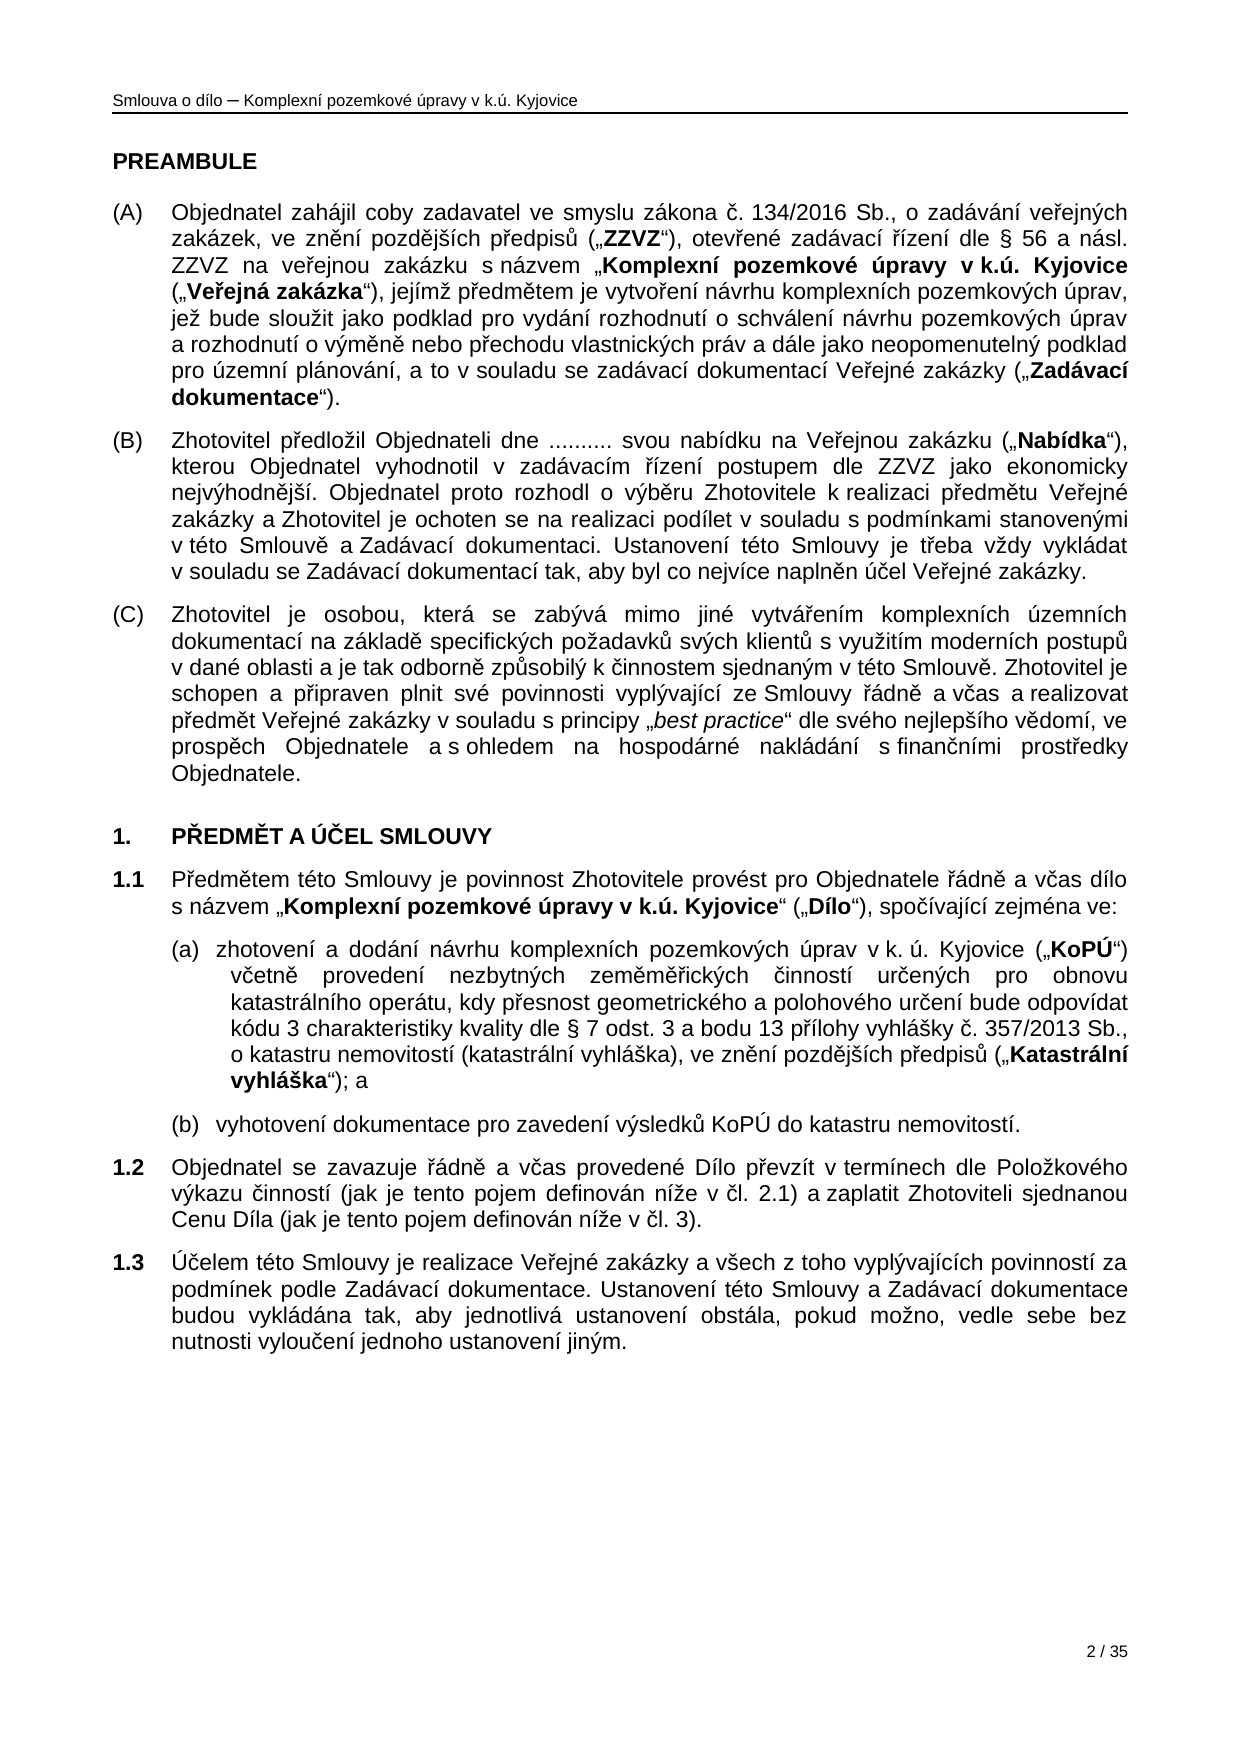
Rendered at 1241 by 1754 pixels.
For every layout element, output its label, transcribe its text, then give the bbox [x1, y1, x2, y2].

text Účelem této Smlouvy je realizace Veřejné zakázky a všech z toho vyplývajících povinností za podmínek podle Zadávací dokumentace. Ustanovení této Smlouvy a Zadávací dokumentace budou vykládána tak, aby jednotlivá ustanovení obstála, pokud možno, vedle sebe bez nutnosti vyloučení jednoho ustanovení jiným. [112, 1249, 1128, 1355]
text Zhotovitel předložil Objednateli dne .......... svou nabídku na Veřejnou zakázku („Nabídka“), kterou Objednatel vyhodnotil v zadávacím řízení postupem dle ZZVZ jako ekonomicky nejvýhodnější. Objednatel proto rozhodl o výběru Zhotovitele k realizaci předmětu Veřejné zakázky a Zhotovitel je ochoten se na realizaci podílet v souladu s podmínkami stanovenými v této Smlouvě a Zadávací dokumentaci. Ustanovení této Smlouvy je třeba vždy vykládat v souladu se Zadávací dokumentací tak, aby byl co nejvíce naplněn účel Veřejné zakázky. [112, 427, 1128, 585]
text Předmětem této Smlouvy je povinnost Zhotovitele provést pro Objednatele řádně a včas dílo s názvem „Komplexní pozemkové úpravy v k.ú. Kyjovice“ („Dílo“), spočívající zejména ve: [112, 866, 1128, 919]
text Objednatel se zavazuje řádně a včas provedené Dílo převzít v termínech dle Položkového výkazu činností (jak je tento pojem definován níže v čl. 2.1) a zaplatit Zhotoviteli sjednanou Cenu Díla (jak je tento pojem definován níže v čl. 3). [112, 1153, 1128, 1233]
text zhotovení a dodání návrhu komplexních pozemkových úprav v k. ú. Kyjovice („KoPÚ“) včetně provedení nezbytných zeměměřických činností určených pro obnovu katastrálního operátu, kdy přesnost geometrického a polohového určení bude odpovídat kódu 3 charakteristiky kvality dle § 7 odst. 3 a bodu 13 přílohy vyhlášky č. 357/2013 Sb., o katastru nemovitostí (katastrální vyhláška), ve znění pozdějších předpisů („Katastrální vyhláška“); a [171, 936, 1128, 1094]
text Předmět a účel smlouvy [112, 823, 1128, 850]
subtitle Preambule [112, 148, 1128, 174]
text Zhotovitel je osobou, která se zabývá mimo jiné vytvářením komplexních územních dokumentací na základě specifických požadavků svých klientů s využitím moderních postupů v dané oblasti a je tak odborně způsobilý k činnostem sjednaným v této Smlouvě. Zhotovitel je schopen a připraven plnit své povinnosti vyplývající ze Smlouvy řádně a včas a realizovat předmět Veřejné zakázky v souladu s principy „best practice“ dle svého nejlepšího vědomí, ve prospěch Objednatele a s ohledem na hospodárné nakládání s finančními prostředky Objednatele. [112, 601, 1128, 786]
text Objednatel zahájil coby zadavatel ve smyslu zákona č. 134/2016 Sb., o zadávání veřejných zakázek, ve znění pozdějších předpisů („ZZVZ“), otevřené zadávací řízení dle § 56 a násl. ZZVZ na veřejnou zakázku s názvem „Komplexní pozemkové úpravy v k.ú. Kyjovice („Veřejná zakázka“), jejímž předmětem je vytvoření návrhu komplexních pozemkových úprav, jež bude sloužit jako podklad pro vydání rozhodnutí o schválení návrhu pozemkových úprav a rozhodnutí o výměně nebo přechodu vlastnických práv a dále jako neopomenutelný podklad pro územní plánování, a to v souladu se zadávací dokumentací Veřejné zakázky („Zadávací dokumentace“). [112, 199, 1128, 410]
text vyhotovení dokumentace pro zavedení výsledků KoPÚ do katastru nemovitostí. [171, 1111, 1128, 1137]
